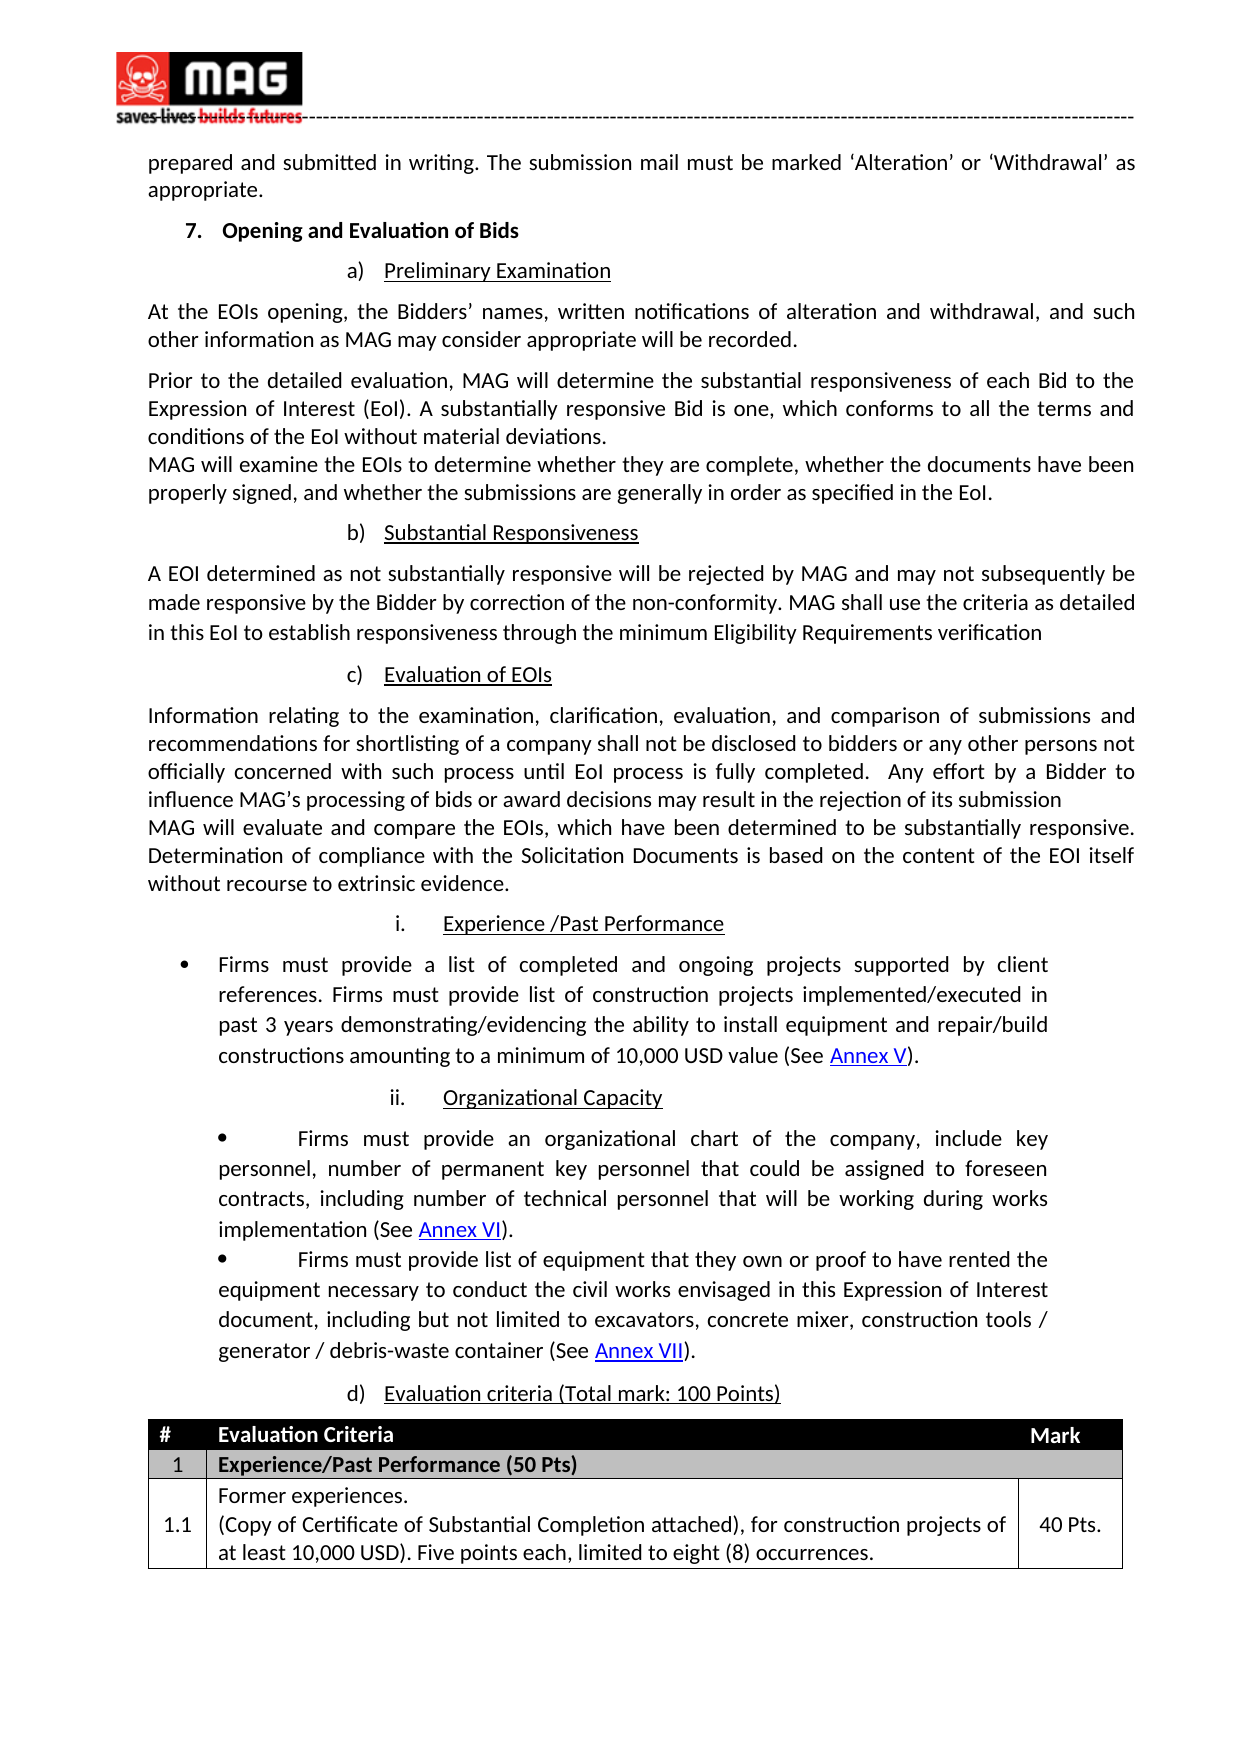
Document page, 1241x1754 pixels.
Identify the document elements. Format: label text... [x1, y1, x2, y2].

subtitle Preliminary Examination [347, 257, 1137, 285]
subtitle Evaluation of EOIs [347, 660, 1137, 688]
text A EOI determined as not substantially responsive will be rejected by MAG and may not subsequently be made responsive by the Bidder by correction of the non-conformity. MAG shall use the criteria as detailed in this EoI to establish responsiveness through the minimum Eligibility Requirements verification [148, 559, 1137, 646]
table_header Mark [1019, 1420, 1122, 1449]
subtitle Organizational Capacity [406, 1083, 1137, 1111]
subtitle Experience /Past Performance [406, 909, 1137, 938]
table_cell 40 Pts. [1019, 1479, 1122, 1568]
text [148, 148, 1137, 204]
text MAG will examine the EOIs to determine whether they are complete, whether the documents have been properly signed, and whether the submissions are generally in order as specified in the EoI. [148, 450, 1137, 506]
table_header # [149, 1420, 206, 1449]
list Firms must provide list of equipment that they own or proof to have rented the equipment necessary to conduct the civil works envisaged in this Expression of Interest document, including but not limited to excavators, concrete mixer, construction tools / generator / debris-waste container (See Annex VII). [218, 1245, 1050, 1364]
subtitle Evaluation criteria (Total mark: 100 Points) [347, 1379, 1137, 1407]
text At the EOIs opening, the Bidders’ names, written notifications of alteration and withdrawal, and such other information as MAG may consider appropriate will be recorded. [148, 297, 1137, 353]
table_cell Experience/Past Performance (50 Pts) [207, 1450, 1122, 1478]
subtitle Opening and Evaluation of Bids [185, 216, 1137, 244]
table_cell 1.1 [149, 1479, 206, 1568]
text MAG will evaluate and compare the EOIs, which have been determined to be substantially responsive. Determination of compliance with the Solicitation Documents is based on the content of the EOI itself without recourse to extrinsic evidence. [148, 813, 1137, 897]
list Firms must provide a list of completed and ongoing projects supported by client references. Firms must provide list of construction projects implemented/executed in past 3 years demonstrating/evidencing the ability to install equipment and repair/build constructions amounting to a minimum of 10,000 USD value (See Annex V). [181, 950, 1050, 1069]
table_header Evaluation Criteria [207, 1420, 1018, 1449]
text Prior to the detailed evaluation, MAG will determine the substantial responsiveness of each Bid to the Expression of Interest (EoI). A substantially responsive Bid is one, which conforms to all the terms and conditions of the EoI without material deviations. [148, 366, 1137, 450]
subtitle Substantial Responsiveness [347, 518, 1137, 546]
table_cell Former experiences. (Copy of Certificate of Substantial Completion attached), for construction projects of at least 10,000 USD). Five points each, limited to eight (8) occurrences. [207, 1479, 1018, 1568]
table_cell 1 [149, 1450, 206, 1478]
text Information relating to the examination, clarification, evaluation, and comparison of submissions and recommendations for shortlisting of a company shall not be disclosed to bidders or any other persons not officially concerned with such process until EoI process is fully completed. Any effort by a Bidder to influence MAG’s processing of bids or award decisions may result in the rejection of its submission [148, 701, 1137, 813]
list Firms must provide an organizational chart of the company, include key personnel, number of permanent key personnel that could be assigned to foreseen contracts, including number of technical personnel that will be working during works implementation (See Annex VI). [218, 1124, 1050, 1243]
picture [116, 52, 303, 126]
